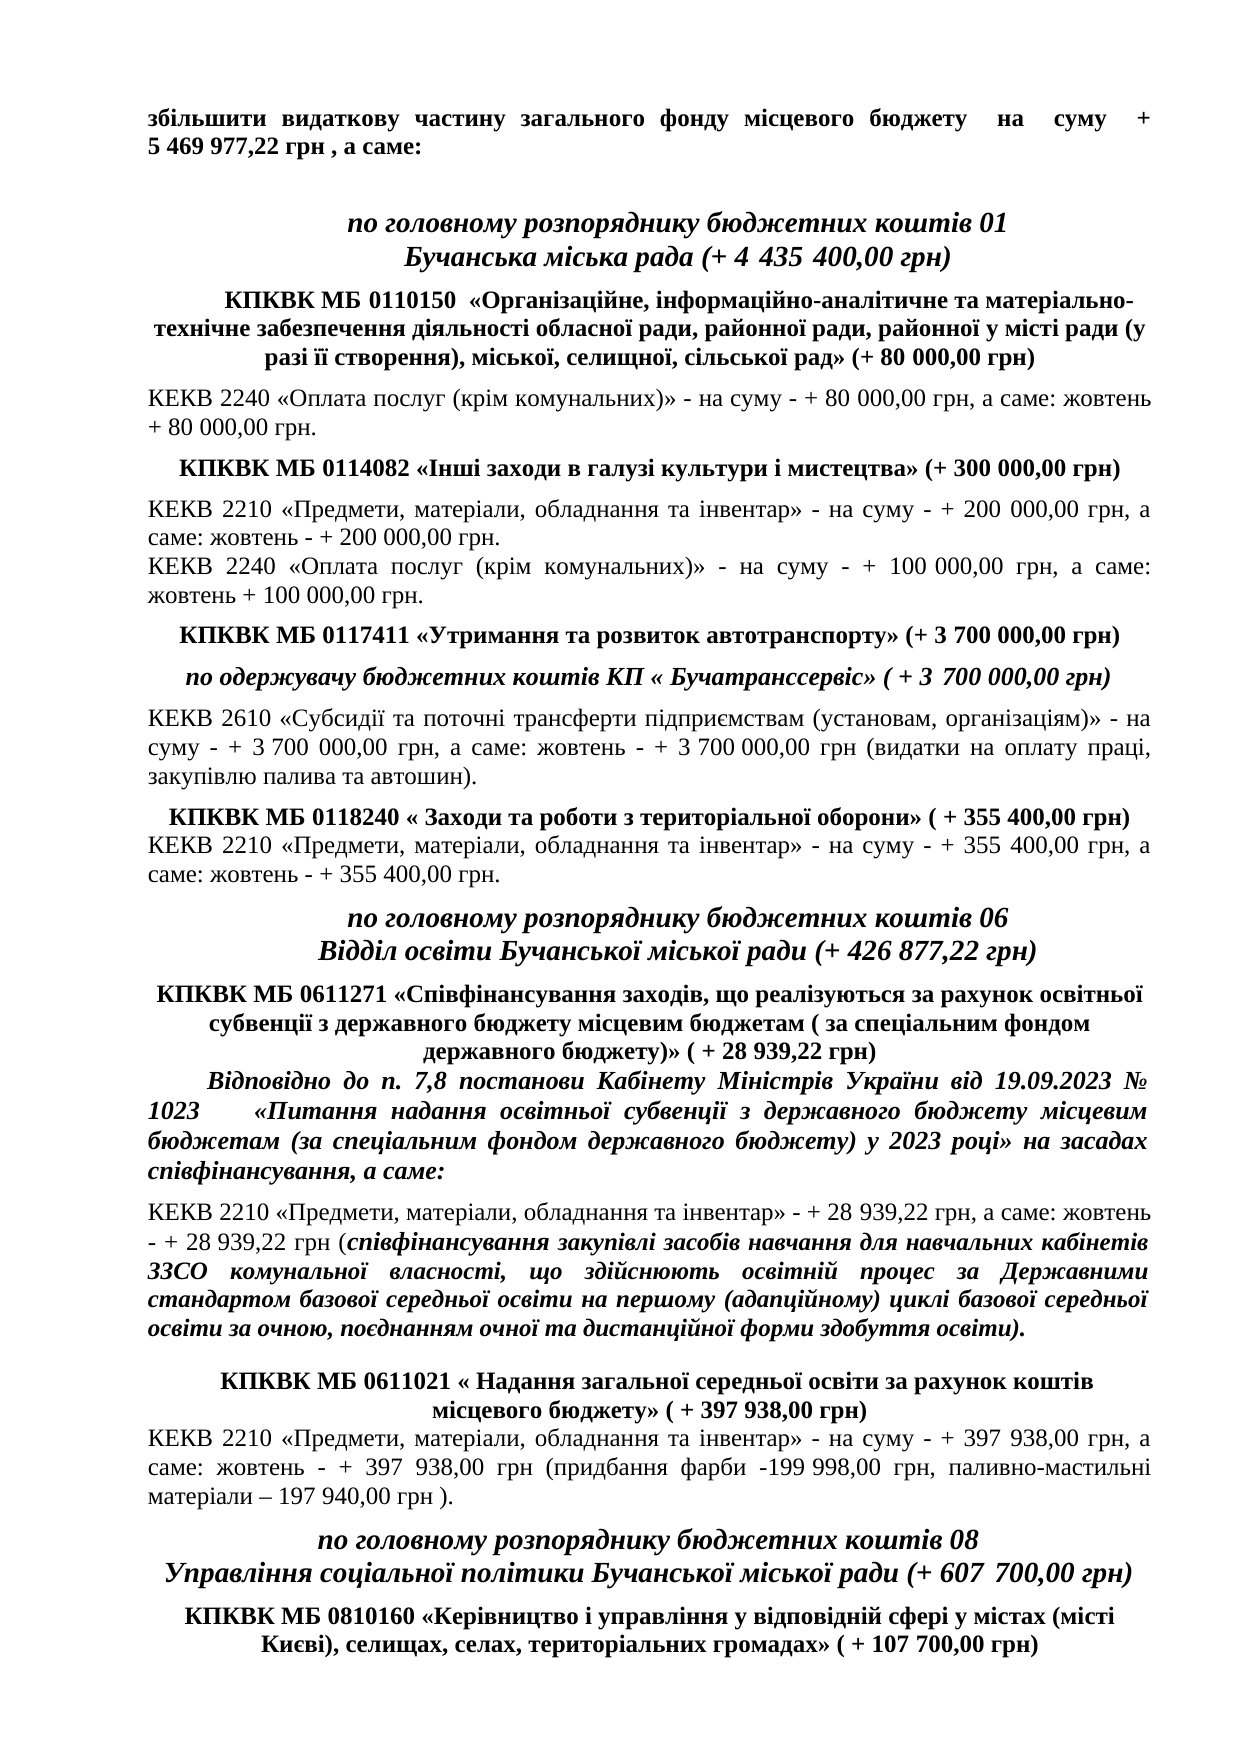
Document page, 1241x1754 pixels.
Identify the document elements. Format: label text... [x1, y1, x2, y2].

text КЕКВ 2210 «Предмети, матеріали, обладнання та інвентар» - на суму - + 397 938,00 грн, а саме: жовтень - + 397 938,00 грн (придбання фарби -199 998,00 грн, паливно-мастильні матеріали – 197 940,00 грн ). [148, 1423, 1152, 1510]
text КПКВК МБ 0117411 «Утримання та розвиток автотранспорту» (+ 3 700 000,00 грн) [148, 621, 1152, 649]
text КЕКВ 2210 «Предмети, матеріали, обладнання та інвентар» - на суму - + 200 000,00 грн, а саме: жовтень - + 200 000,00 грн. [148, 494, 1152, 551]
text КЕКВ 2210 «Предмети, матеріали, обладнання та інвентар» - + 28 939,22 грн, а саме: жовтень - + 28 939,22 грн (співфінансування закупівлі засобів навчання для навчальних кабінетів ЗЗСО комунальної власності, що здійснюють освітній процес за Державними стандартом базової середньої освіти на першому (адапційному) циклі базової середньої освіти за очною, поєднанням очної та дистанційної форми здобуття освіти). [148, 1197, 1152, 1342]
text КПКВК МБ 0611271 «Співфінансування заходів, що реалізуються за рахунок освітньої субвенції з державного бюджету місцевим бюджетам ( за спеціальним фондом державного бюджету)» ( + 28 939,22 грн) [148, 979, 1152, 1065]
text КЕКВ 2240 «Оплата послуг (крім комунальних)» - на суму - + 100 000,00 грн, а саме: жовтень + 100 000,00 грн. [148, 551, 1152, 609]
text КПКВК МБ 0114082 «Інші заходи в галузі культури і мистецтва» (+ 300 000,00 грн) [148, 453, 1152, 482]
text КЕКВ 2610 «Субсидії та поточні трансферти підприємствам (установам, організаціям)» - на суму - + 3 700 000,00 грн, а саме: жовтень - + 3 700 000,00 грн (видатки на оплату праці, закупівлю палива та автошин). [148, 703, 1152, 789]
text КПКВК МБ 0118240 « Заходи та роботи з територіальної оборони» ( + 355 400,00 грн) [148, 802, 1152, 830]
text КЕКВ 2210 «Предмети, матеріали, обладнання та інвентар» - на суму - + 355 400,00 грн, а саме: жовтень - + 355 400,00 грн. [148, 830, 1152, 888]
text по одержувачу бюджетних коштів КП « Бучатранссервіс» ( + 3 700 000,00 грн) [148, 661, 1152, 691]
text Бучанська міська рада (+ 4 435 400,00 грн) [148, 239, 1152, 273]
text КПКВК МБ 0611021 « Надання загальної середньої освіти за рахунок коштів місцевого бюджету» ( + 397 938,00 грн) [148, 1366, 1152, 1423]
text КПКВК МБ 0110150 «Організаційне, інформаційно-аналітичне та матеріально-технічне забезпечення діяльності обласної ради, районної ради, районної у місті ради (у разі її створення), міської, селищної, сільської рад» (+ 80 000,00 грн) [148, 285, 1152, 371]
text по головному розпоряднику бюджетних коштів 01 [148, 206, 1152, 239]
text по головному розпоряднику бюджетних коштів 08 [148, 1522, 1152, 1555]
text КПКВК МБ 0810160 «Керівництво і управління у відповідній сфері у містах (місті Києві), селищах, селах, територіальних громадах» ( + 107 700,00 грн) [148, 1601, 1152, 1658]
text КЕКВ 2240 «Оплата послуг (крім комунальних)» - на суму - + 80 000,00 грн, а саме: жовтень + 80 000,00 грн. [148, 383, 1152, 441]
text Управління соціальної політики Бучанської міської ради (+ 607 700,00 грн) [148, 1555, 1152, 1589]
text по головному розпоряднику бюджетних коштів 06 [148, 900, 1152, 933]
text Відповідно до п. 7,8 постанови Кабінету Міністрів України від 19.09.2023 № 1023 «Питання надання освітньої субвенції з державного бюджету місцевим бюджетам (за спеціальним фондом державного бюджету) у 2023 році» на засадах співфінансування, а саме: [148, 1065, 1152, 1185]
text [148, 103, 1152, 160]
text Відділ освіти Бучанської міської ради (+ 426 877,22 грн) [148, 933, 1152, 967]
